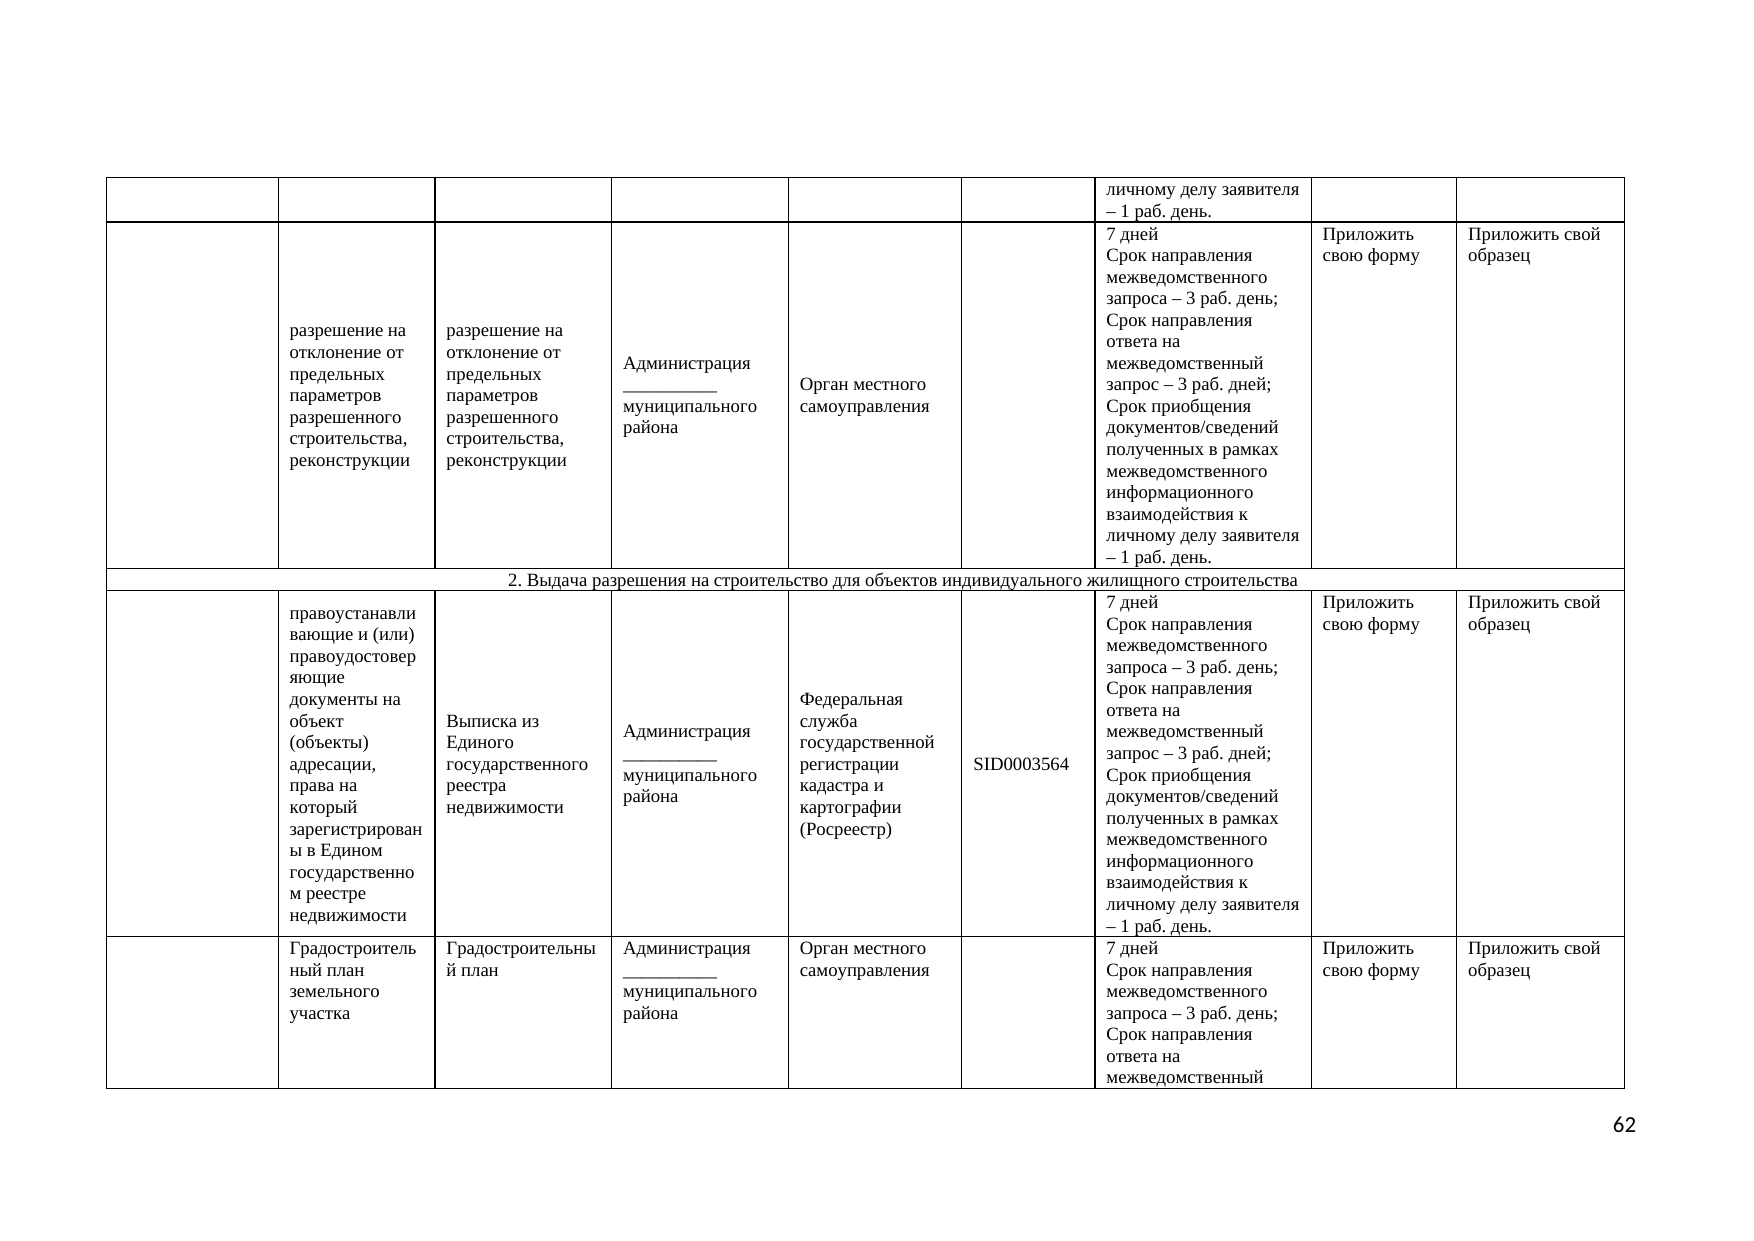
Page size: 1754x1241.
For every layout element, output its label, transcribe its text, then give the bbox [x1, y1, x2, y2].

table_cell Администрация __________ муниципального района [612, 591, 788, 936]
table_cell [789, 937, 961, 1088]
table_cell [612, 937, 788, 1088]
table_cell Приложить свой образец [1457, 591, 1624, 936]
table_cell Администрация __________ муниципального района [612, 223, 788, 567]
table_cell правоустанавливающие и (или) правоудостоверяющие документы на объект (объекты) адресации, права на который зарегистрированы в Едином государственном реестре недвижимости [279, 591, 434, 936]
table_cell [962, 937, 1094, 1088]
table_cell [1096, 937, 1311, 1088]
table_cell [962, 178, 1094, 221]
table_cell [962, 223, 1094, 567]
table_cell [107, 937, 278, 1088]
table_cell Приложить свою форму [1312, 223, 1456, 567]
table_cell Выписка из Единого государственного реестра недвижимости [436, 591, 611, 936]
table_cell [107, 178, 278, 221]
table_cell разрешение на отклонение от предельных параметров разрешенного строительства, реконструкции [279, 223, 434, 567]
table_cell [107, 591, 278, 936]
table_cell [1457, 178, 1624, 221]
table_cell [436, 937, 611, 1088]
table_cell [436, 178, 611, 221]
table_cell разрешение на отклонение от предельных параметров разрешенного строительства, реконструкции [436, 223, 611, 567]
table_cell Федеральная служба государственной регистрации кадастра и картографии (Росреестр) [789, 591, 961, 936]
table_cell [1312, 937, 1456, 1088]
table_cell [1096, 178, 1311, 221]
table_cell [279, 178, 434, 221]
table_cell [1457, 937, 1624, 1088]
table_cell Приложить свою форму [1312, 591, 1456, 936]
table_cell Приложить свой образец [1457, 223, 1624, 567]
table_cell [612, 178, 788, 221]
table_cell 2. Выдача разрешения на строительство для объектов индивидуального жилищного строительства [107, 569, 1624, 590]
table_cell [789, 178, 961, 221]
table_cell [107, 223, 278, 567]
table_cell SID0003564 [962, 591, 1094, 936]
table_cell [1312, 178, 1456, 221]
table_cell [279, 937, 434, 1088]
table_cell Орган местного самоуправления [789, 223, 961, 567]
